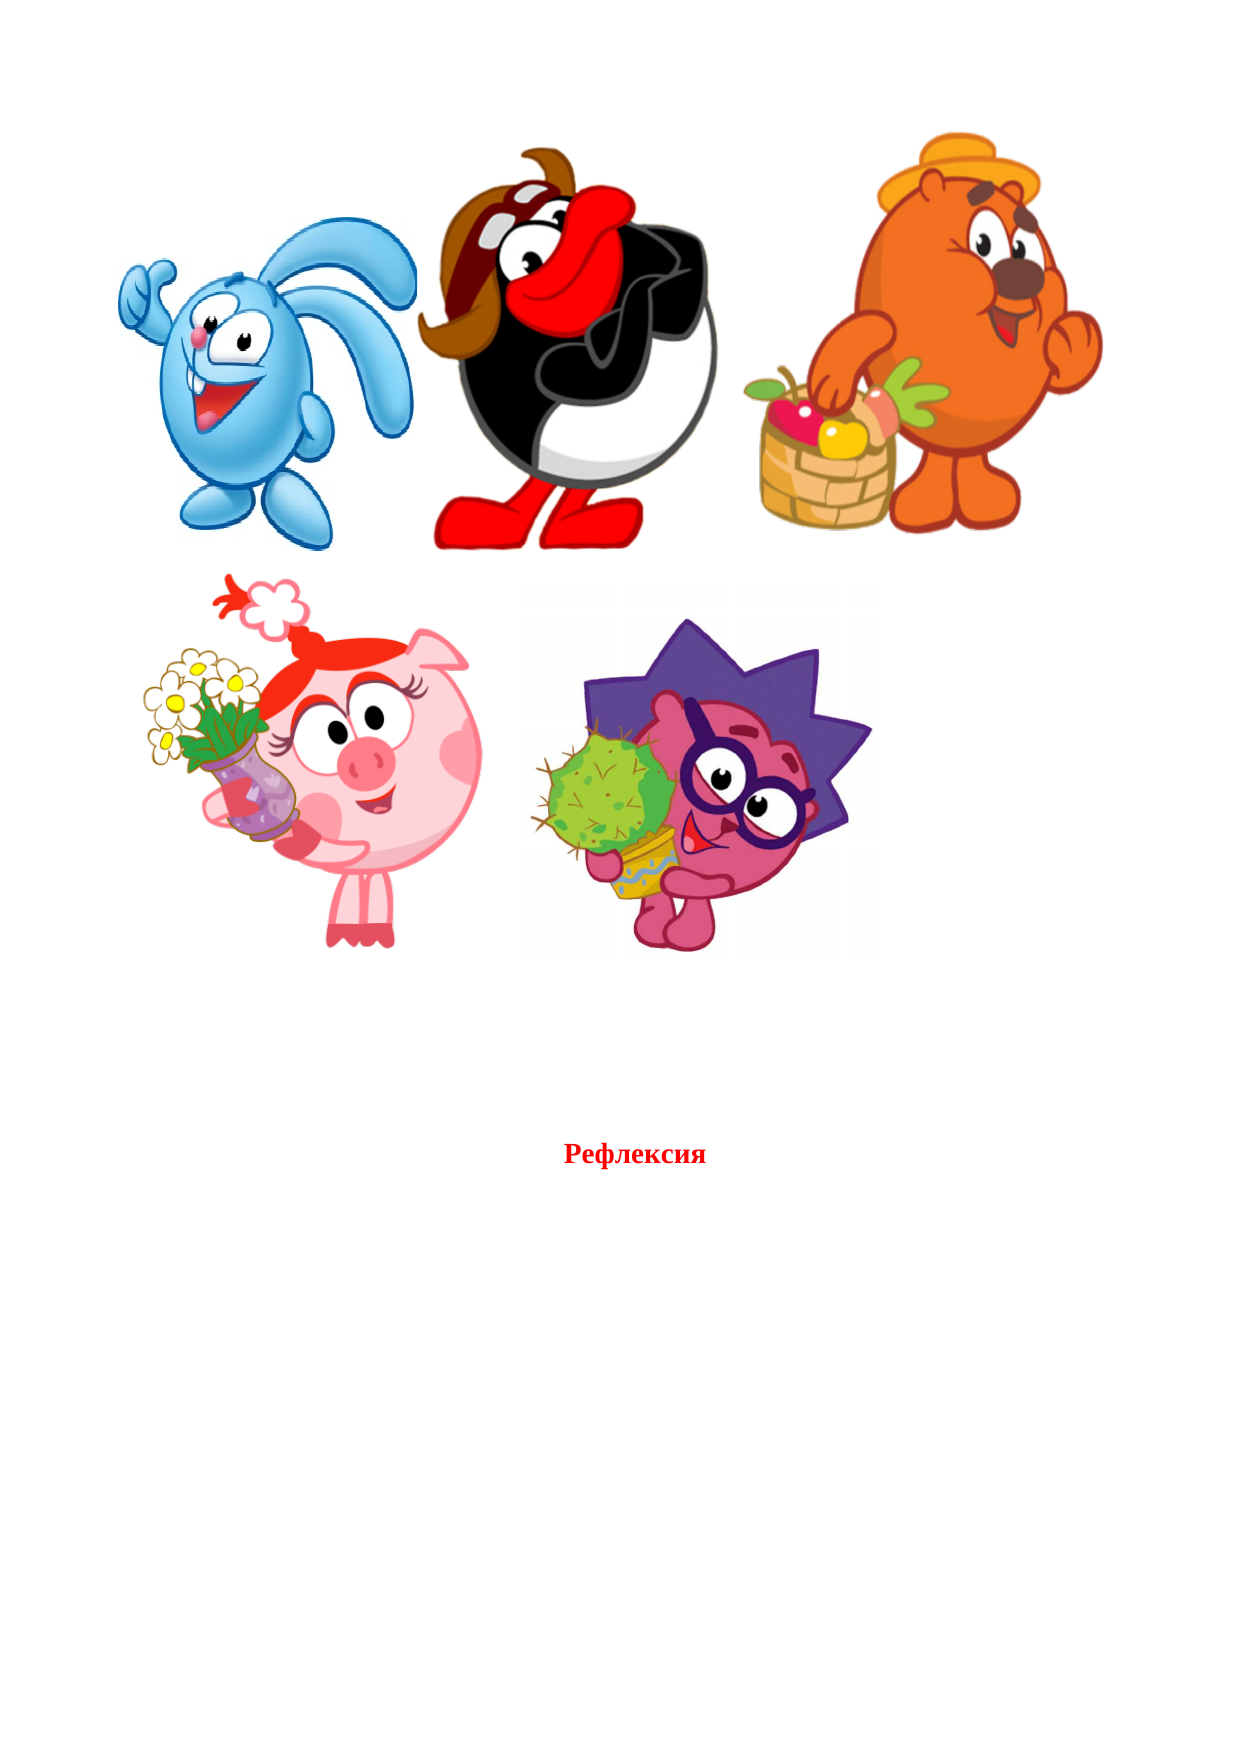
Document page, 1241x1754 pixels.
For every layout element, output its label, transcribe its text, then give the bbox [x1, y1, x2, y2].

picture [118, 118, 1114, 551]
picture [118, 565, 883, 960]
text Рефлексия [118, 1137, 1152, 1170]
